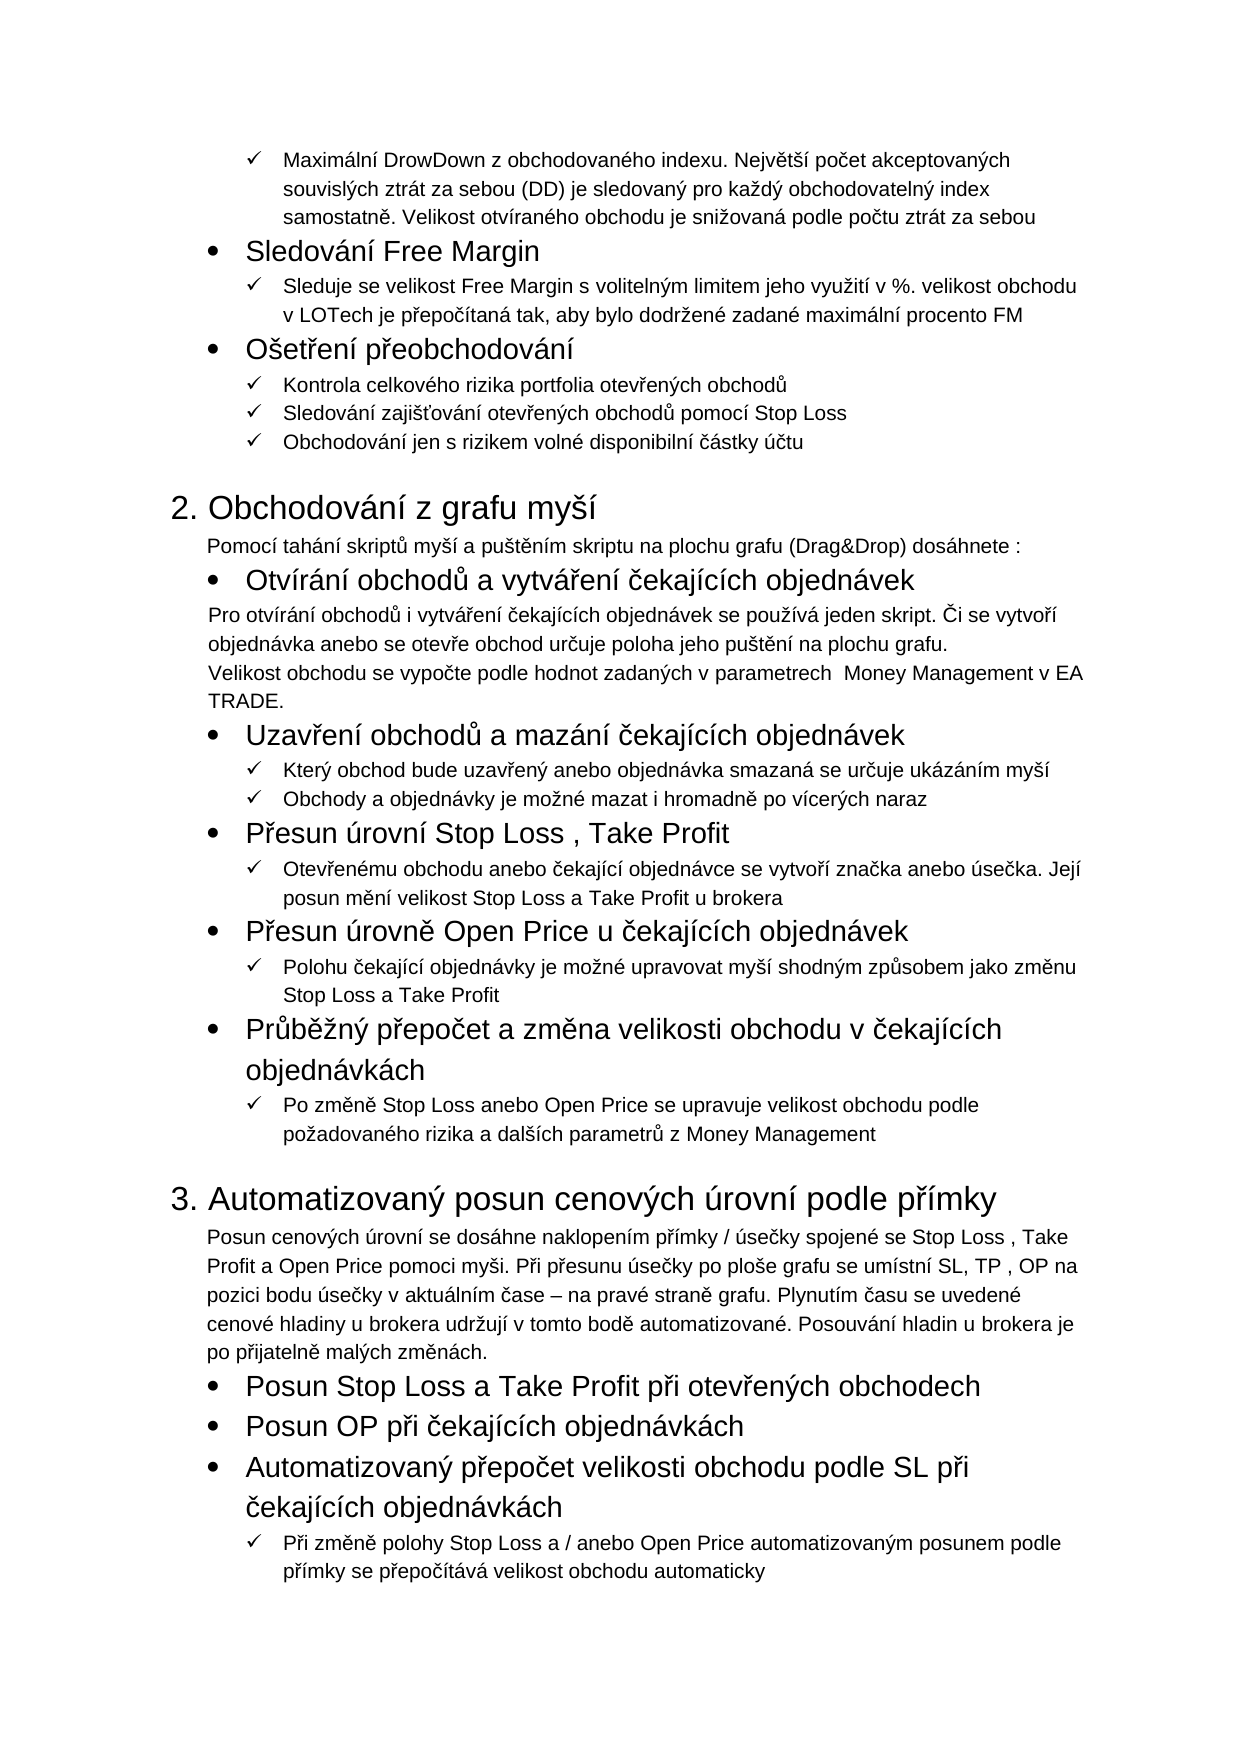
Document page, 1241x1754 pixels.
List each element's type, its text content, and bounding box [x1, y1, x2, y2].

list Sledování zajišťování otevřených obchodů pomocí Stop Loss [245, 401, 1093, 425]
list Přesun úrovní Stop Loss , Take Profit [208, 816, 1093, 850]
list Otevřenému obchodu anebo čekající objednávce se vytvoří značka anebo úsečka. Její posun mění velikost Stop Loss a Take Profit u brokera [245, 856, 1093, 909]
list Automatizovaný přepočet velikosti obchodu podle SL při čekajících objednávkách [208, 1450, 1093, 1524]
list Po změně Stop Loss anebo Open Price se upravuje velikost obchodu podle požadovaného rizika a dalších parametrů z Money Management [245, 1093, 1093, 1146]
list Posun OP při čekajících objednávkách [208, 1409, 1093, 1443]
list Pomocí tahání skriptů myší a puštěním skriptu na plochu grafu (Drag&Drop) dosáhnete : [207, 534, 1093, 558]
list Ošetření přeobchodování [208, 332, 1093, 366]
list Sledování Free Margin [208, 234, 1093, 268]
list Který obchod bude uzavřený anebo objednávka smazaná se určuje ukázáním myší [245, 758, 1093, 782]
list Pro otvírání obchodů i vytváření čekajících objednávek se používá jeden skript. Či se vytvoří objednávka anebo se otevře obchod určuje poloha jeho puštění na plochu grafu. [208, 603, 1093, 656]
list Maximální DrowDown z obchodovaného indexu. Největší počet akceptovaných souvislých ztrát za sebou (DD) je sledovaný pro každý obchodovatelný index samostatně. Velikost otvíraného obchodu je snižovaná podle počtu ztrát za sebou [245, 148, 1093, 229]
list Přesun úrovně Open Price u čekajících objednávek [208, 914, 1093, 948]
list Otvírání obchodů a vytváření čekajících objednávek [208, 562, 1093, 596]
list Obchodování z grafu myší [170, 488, 1093, 526]
list Průběžný přepočet a změna velikosti obchodu v čekajících objednávkách [208, 1012, 1093, 1086]
list Obchody a objednávky je možné mazat i hromadně po vícerých naraz [245, 787, 1093, 811]
list Obchodování jen s rizikem volné disponibilní částky účtu [245, 430, 1093, 454]
list Sleduje se velikost Free Margin s volitelným limitem jeho využití v %. velikost obchodu v LOTech je přepočítaná tak, aby bylo dodržené zadané maximální procento FM [245, 274, 1093, 327]
list Při změně polohy Stop Loss a / anebo Open Price automatizovaným posunem podle přímky se přepočítává velikost obchodu automaticky [245, 1530, 1093, 1583]
list Uzavření obchodů a mazání čekajících objednávek [208, 718, 1093, 752]
list Velikost obchodu se vypočte podle hodnot zadaných v parametrech Money Management v EA TRADE. [208, 660, 1093, 713]
list Posun Stop Loss a Take Profit při otevřených obchodech [208, 1369, 1093, 1403]
list Automatizovaný posun cenových úrovní podle přímky [170, 1179, 1093, 1217]
list Posun cenových úrovní se dosáhne naklopením přímky / úsečky spojené se Stop Loss , Take Profit a Open Price pomoci myši. Při přesunu úsečky po ploše grafu se umístní SL, TP , OP na pozici bodu úsečky v aktuálním čase – na pravé straně grafu. Plynutím času se uvedené cenové hladiny u brokera udržují v tomto bodě automatizované. Posouvání hladin u brokera je po přijatelně malých změnách. [207, 1225, 1093, 1364]
list Kontrola celkového rizika portfolia otevřených obchodů [245, 372, 1093, 396]
list Polohu čekající objednávky je možné upravovat myší shodným způsobem jako změnu Stop Loss a Take Profit [245, 954, 1093, 1007]
